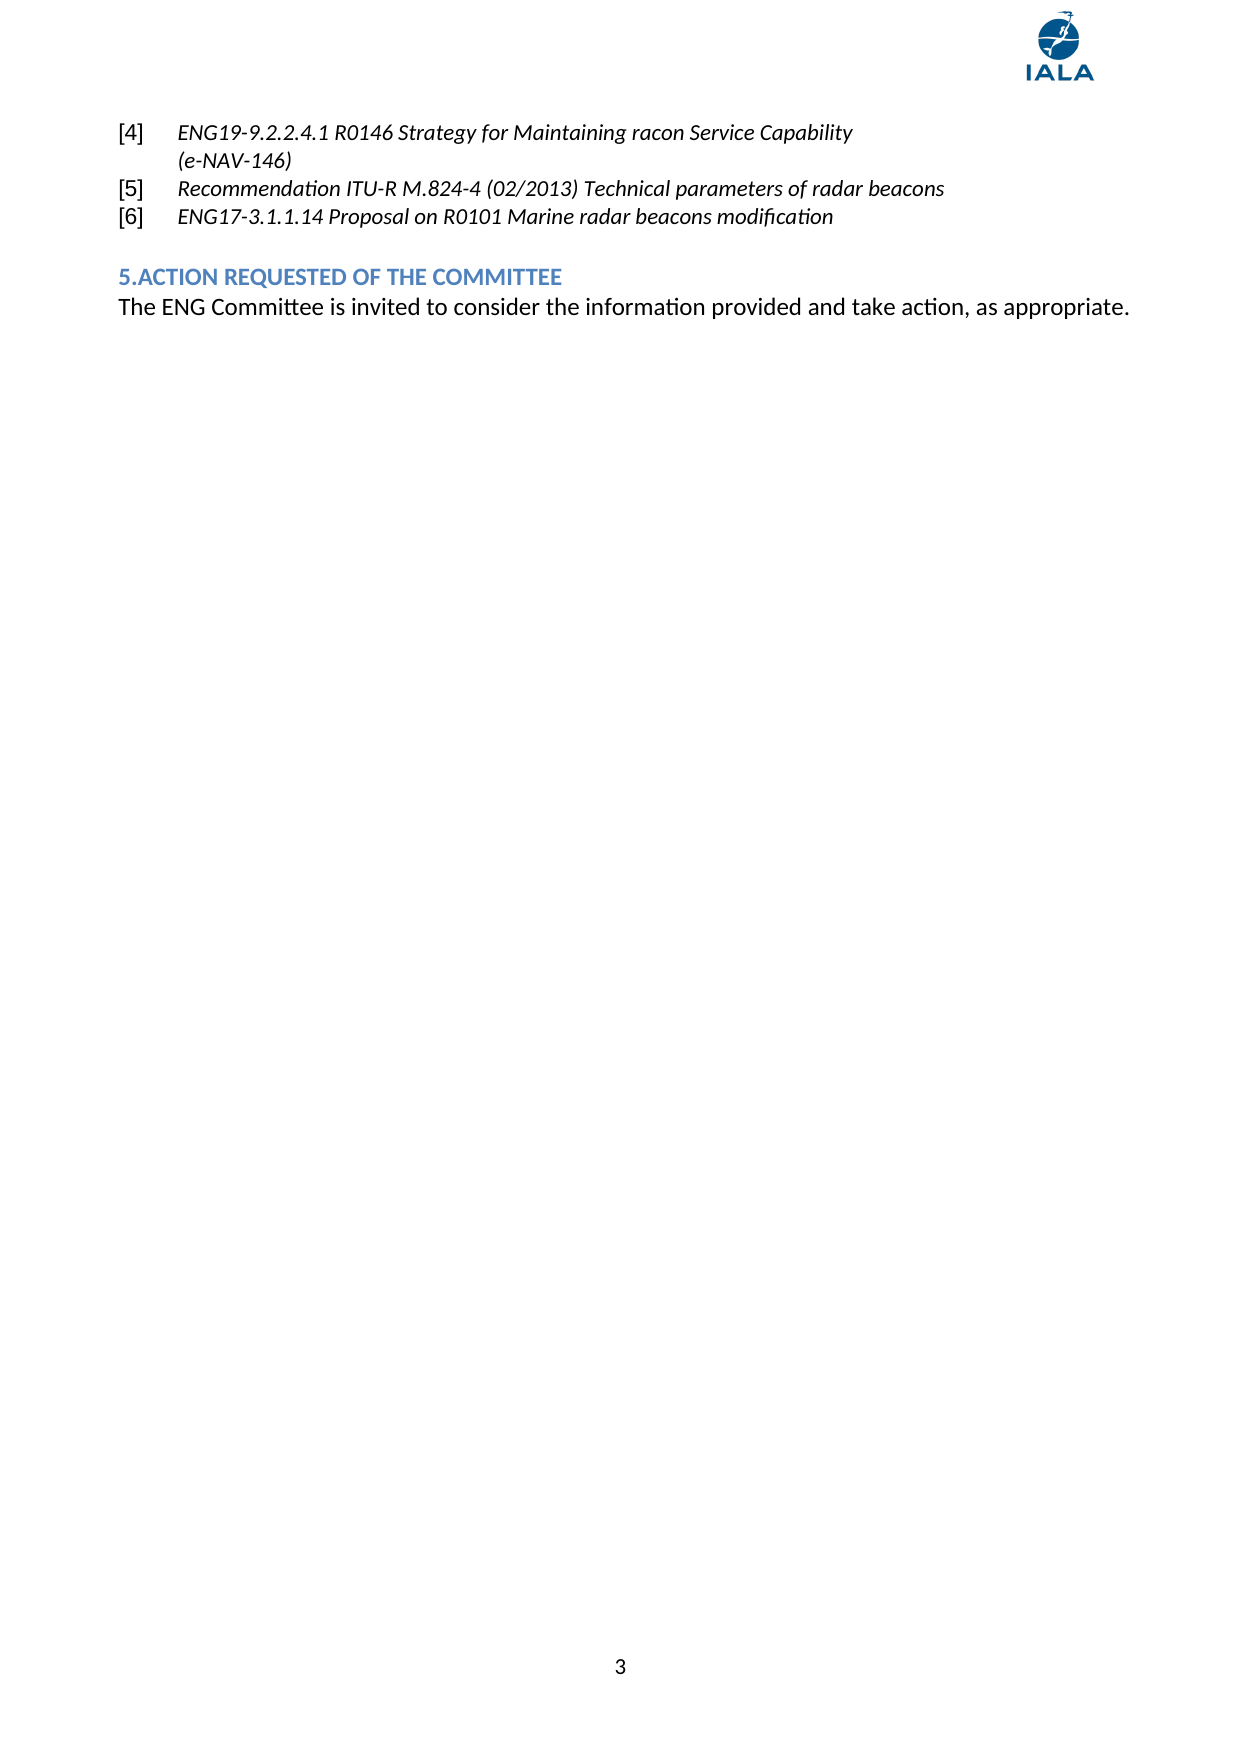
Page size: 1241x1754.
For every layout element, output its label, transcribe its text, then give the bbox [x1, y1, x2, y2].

text Recommendation ITU-R M.824-4 (02/2013) Technical parameters of radar beacons [118, 174, 1149, 202]
picture [1011, 3, 1106, 96]
text ENG19-9.2.2.4.1 R0146 Strategy for Maintaining racon Service Capability (e-NAV-146) [118, 118, 1149, 174]
text The ENG Committee is invited to consider the information provided and take action, as appropriate. [118, 291, 1149, 322]
subtitle 5.ACTION REQUESTED OF THE COMMITTEE [118, 261, 1149, 291]
text ENG17-3.1.1.14 Proposal on R0101 Marine radar beacons modification [118, 202, 1149, 230]
